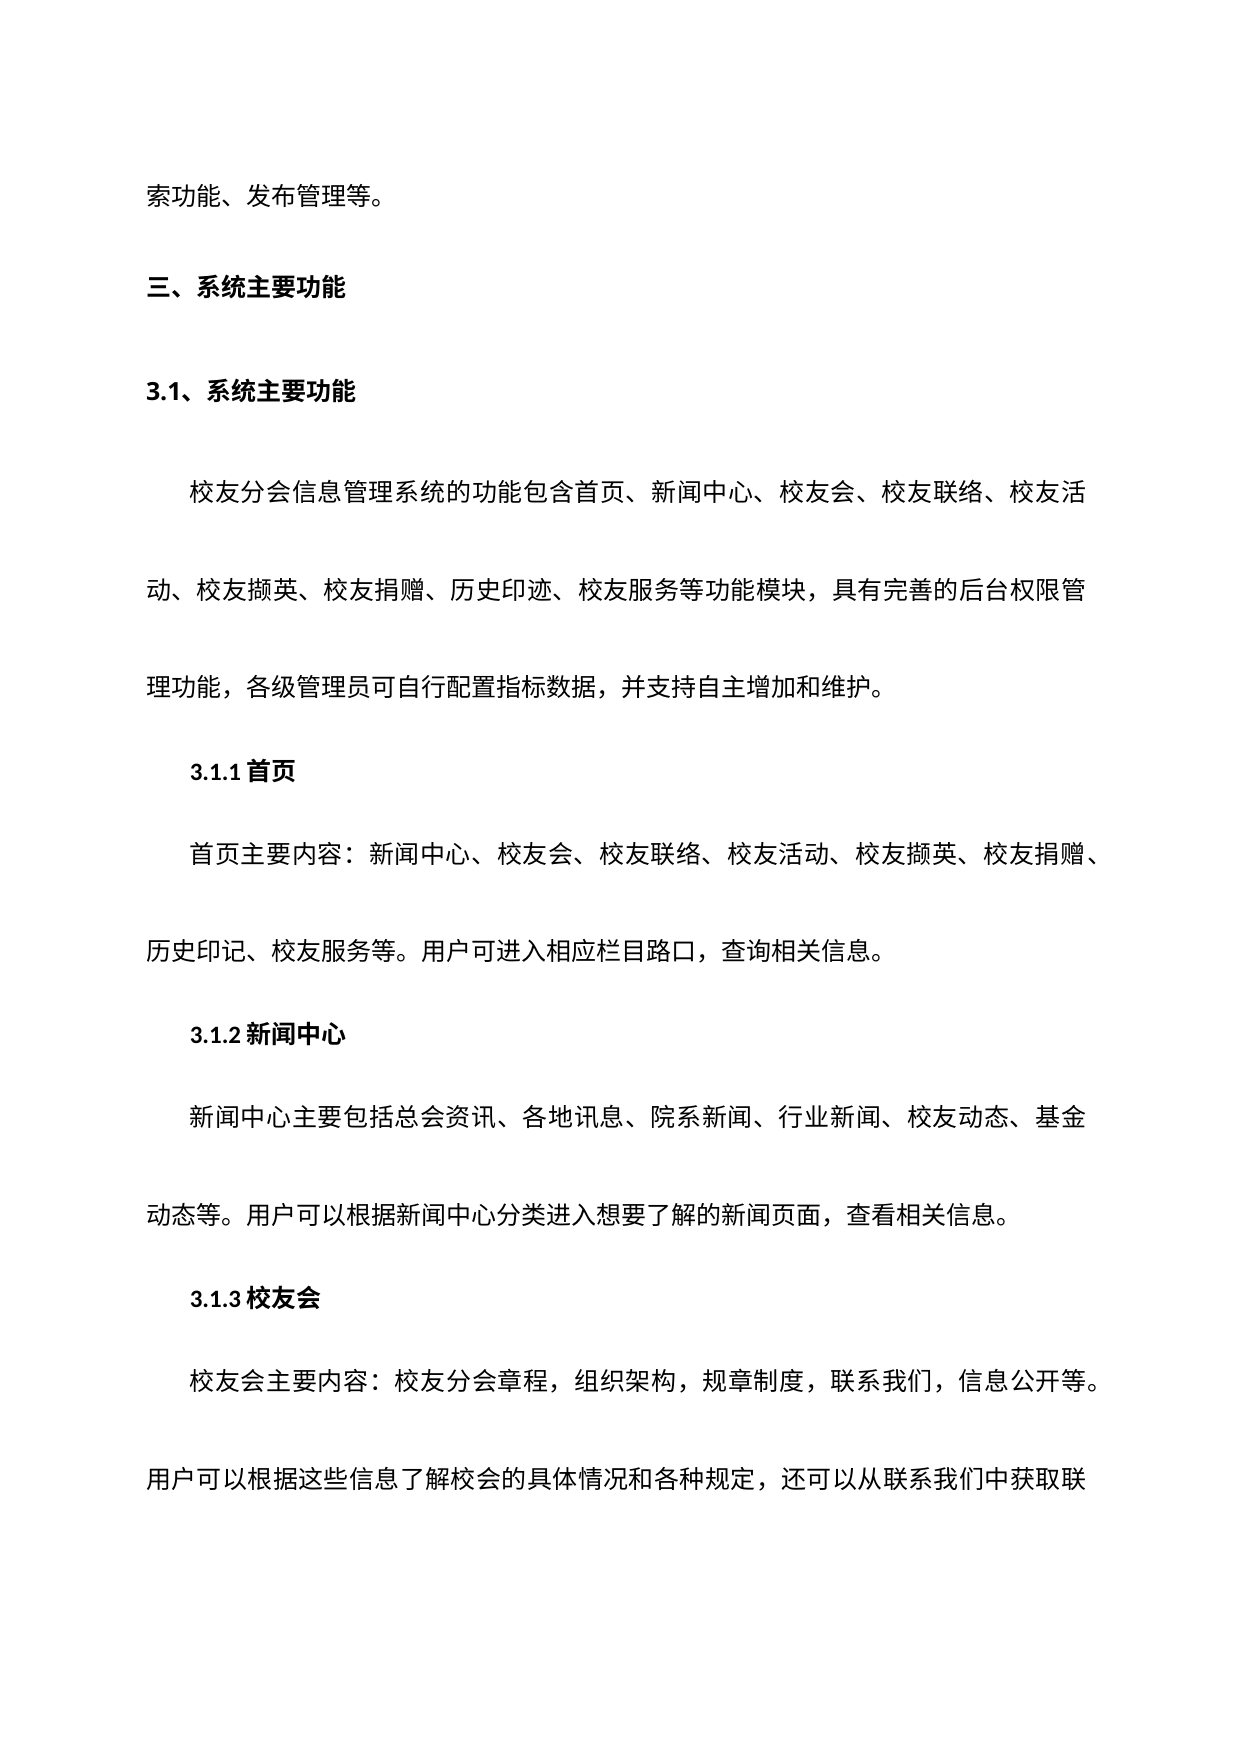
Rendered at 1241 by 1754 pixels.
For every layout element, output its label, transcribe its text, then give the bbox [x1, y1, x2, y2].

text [146, 1347, 1087, 1510]
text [146, 162, 1087, 227]
subtitle 3.1.2 新闻中心 [189, 1000, 1087, 1065]
text 校友分会信息管理系统的功能包含首页、新闻中心、校友会、校友联络、校友活动、校友撷英、校友捐赠、历史印迹、校友服务等功能模块，具有完善的后台权限管理功能，各级管理员可自行配置指标数据，并支持自主增加和维护。 [146, 458, 1087, 718]
subtitle 3.1、系统主要功能 [146, 357, 1087, 422]
subtitle 系统主要功能 [146, 253, 1087, 318]
text 首页主要内容：新闻中心、校友会、校友联络、校友活动、校友撷英、校友捐赠、历史印记、校友服务等。用户可进入相应栏目路口，查询相关信息。 [146, 820, 1087, 982]
text 新闻中心主要包括总会资讯、各地讯息、院系新闻、行业新闻、校友动态、基金动态等。用户可以根据新闻中心分类进入想要了解的新闻页面，查看相关信息。 [146, 1083, 1087, 1246]
subtitle 3.1.3 校友会 [189, 1264, 1087, 1329]
subtitle 3.1.1 首页 [189, 737, 1087, 802]
